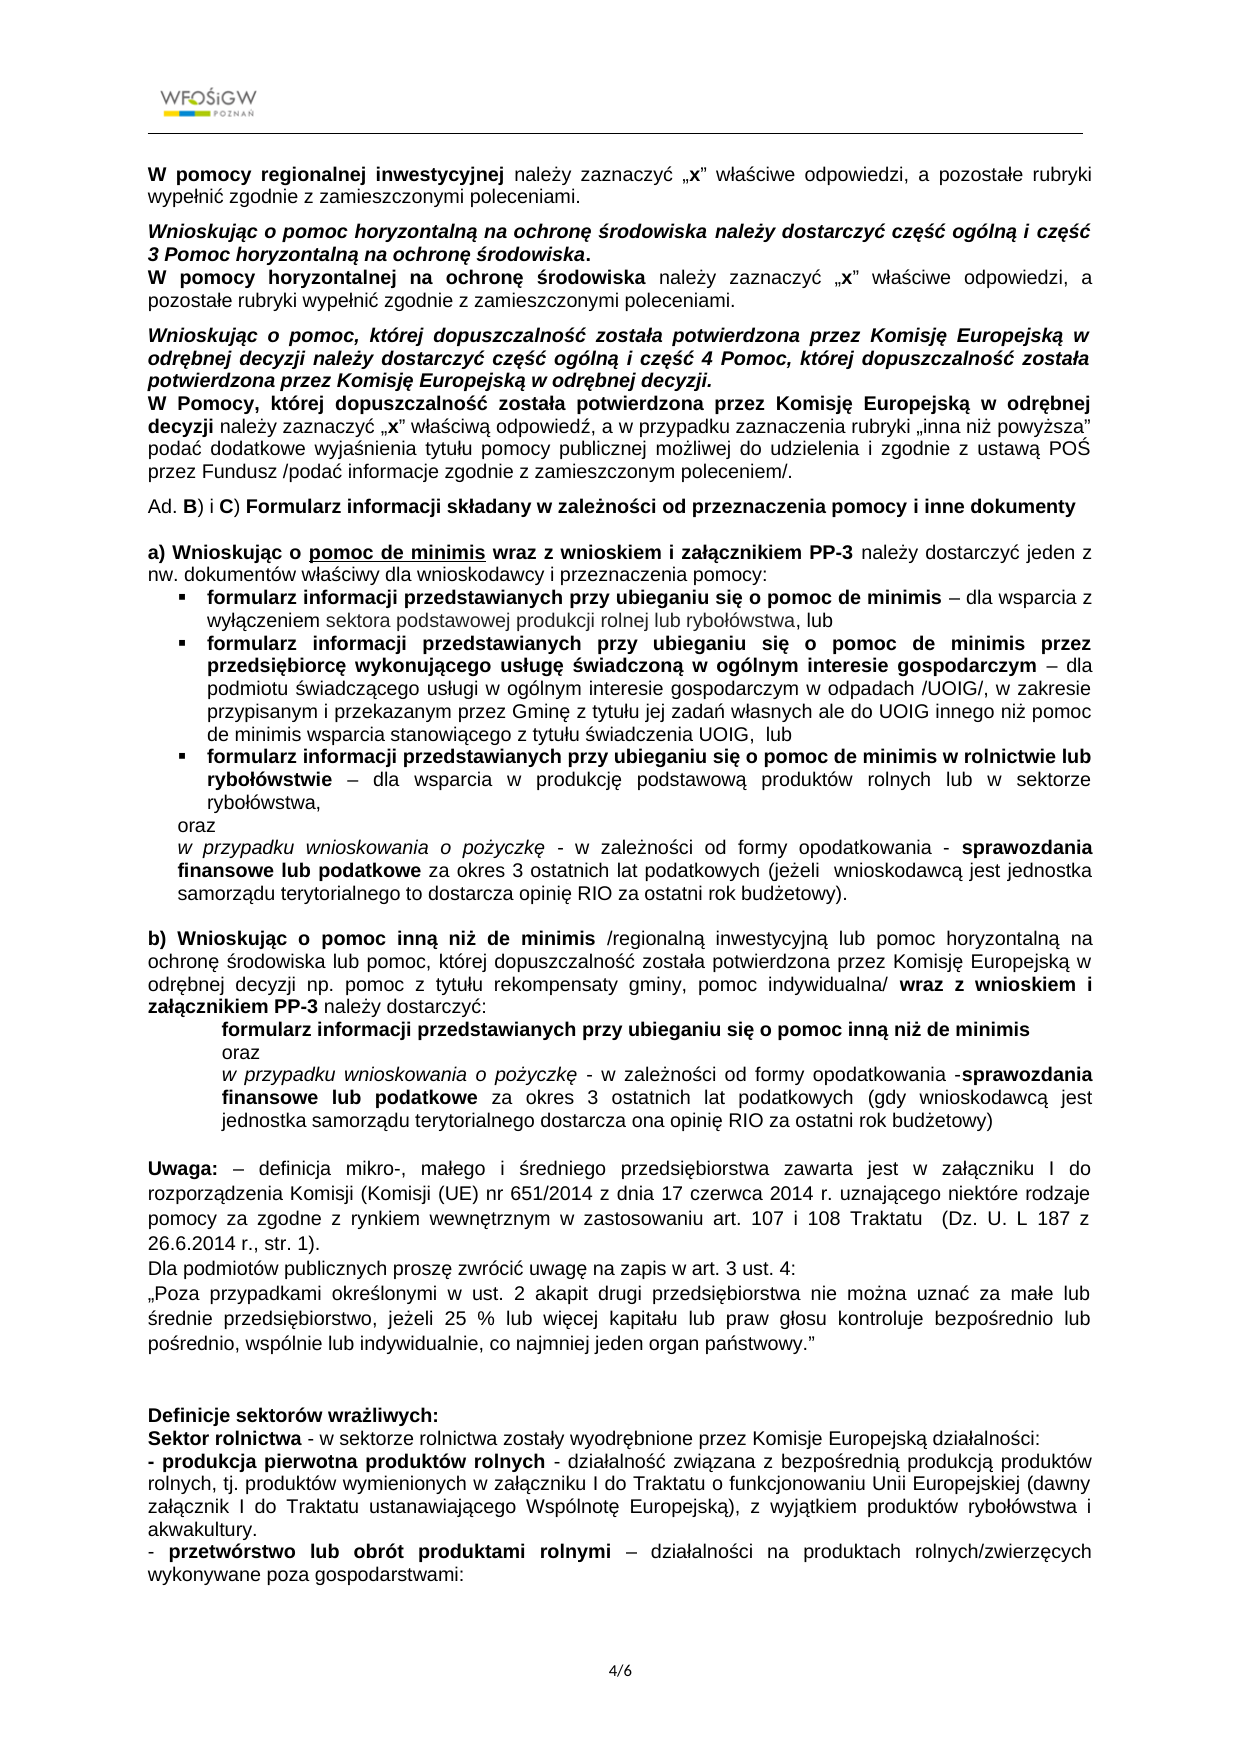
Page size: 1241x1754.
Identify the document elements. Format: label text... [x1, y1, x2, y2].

list formularz informacji przedstawianych przy ubieganiu się o pomoc de minimis – dla wsparcia z wyłączeniem sektora podstawowej produkcji rolnej lub rybołówstwa, lub [177, 586, 1092, 632]
text formularz informacji przedstawianych przy ubieganiu się o pomoc inną niż de minimis [221, 1018, 1092, 1041]
text oraz [222, 1041, 1092, 1063]
text a) Wnioskując o pomoc de minimis wraz z wnioskiem i załącznikiem PP-3 należy dostarczyć jeden z nw. dokumentów właściwy dla wnioskodawcy i przeznaczenia pomocy: [148, 541, 1092, 586]
text - przetwórstwo lub obrót produktami rolnymi – działalności na produktach rolnych/zwierzęcych wykonywane poza gospodarstwami: [148, 1540, 1092, 1586]
text - produkcja pierwotna produktów rolnych - działalność związana z bezpośrednią produkcją produktów rolnych, tj. produktów wymienionych w załączniku I do Traktatu o funkcjonowaniu Unii Europejskiej (dawny załącznik I do Traktatu ustanawiającego Wspólnotę Europejską), z wyjątkiem produktów rybołówstwa i akwakultury. [148, 1449, 1092, 1540]
text w przypadku wnioskowania o pożyczkę - w zależności od formy opodatkowania -sprawozdania finansowe lub podatkowe za okres 3 ostatnich lat podatkowych (gdy wnioskodawcą jest jednostka samorządu terytorialnego dostarcza ona opinię RIO za ostatni rok budżetowy) [222, 1063, 1092, 1131]
text „Poza przypadkami określonymi w ust. 2 akapit drugi przedsiębiorstwa nie można uznać za małe lub średnie przedsiębiorstwo, jeżeli 25 % lub więcej kapitału lub praw głosu kontroluje bezpośrednio lub pośrednio, wspólnie lub indywidualnie, co najmniej jeden organ państwowy.” [148, 1279, 1092, 1354]
text Wnioskując o pomoc, której dopuszczalność została potwierdzona przez Komisję Europejską w odrębnej decyzji należy dostarczyć część ogólną i część 4 Pomoc, której dopuszczalność została potwierdzona przez Komisję Europejską w odrębnej decyzji. [148, 324, 1092, 392]
picture [147, 75, 270, 130]
text Ad. B) i C) Formularz informacji składany w zależności od przeznaczenia pomocy i inne dokumenty [148, 495, 1092, 518]
text Dla podmiotów publicznych proszę zwrócić uwagę na zapis w art. 3 ust. 4: [148, 1254, 1092, 1279]
text W Pomocy, której dopuszczalność została potwierdzona przez Komisję Europejską w odrębnej decyzji należy zaznaczyć „x” właściwą odpowiedź, a w przypadku zaznaczenia rubryki „inna niż powyższa” podać dodatkowe wyjaśnienia tytułu pomocy publicznej możliwej do udzielenia i zgodnie z ustawą POŚ przez Fundusz /podać informacje zgodnie z zamieszczonym poleceniem/. [148, 392, 1092, 483]
text Sektor rolnictwa - w sektorze rolnictwa zostały wyodrębnione przez Komisje Europejską działalności: [148, 1427, 1092, 1449]
text Uwaga: – definicja mikro-, małego i średniego przedsiębiorstwa zawarta jest w załączniku I do rozporządzenia Komisji (Komisji (UE) nr 651/2014 z dnia 17 czerwca 2014 r. uznającego niektóre rodzaje pomocy za zgodne z rynkiem wewnętrznym w zastosowaniu art. 107 i 108 Traktatu (Dz. U. L 187 z 26.6.2014 r., str. 1). [148, 1154, 1092, 1254]
text oraz [177, 813, 1092, 836]
text b) Wnioskując o pomoc inną niż de minimis /regionalną inwestycyjną lub pomoc horyzontalną na ochronę środowiska lub pomoc, której dopuszczalność została potwierdzona przez Komisję Europejską w odrębnej decyzji np. pomoc z tytułu rekompensaty gminy, pomoc indywidualna/ wraz z wnioskiem i załącznikiem PP-3 należy dostarczyć: [148, 927, 1092, 1018]
list formularz informacji przedstawianych przy ubieganiu się o pomoc de minimis w rolnictwie lub rybołówstwie – dla wsparcia w produkcję podstawową produktów rolnych lub w sektorze rybołówstwa, [177, 745, 1092, 813]
text W pomocy horyzontalnej na ochronę środowiska należy zaznaczyć „x” właściwe odpowiedzi, a pozostałe rubryki wypełnić zgodnie z zamieszczonymi poleceniami. [148, 266, 1092, 311]
text Wnioskując o pomoc horyzontalną na ochronę środowiska należy dostarczyć część ogólną i część 3 Pomoc horyzontalną na ochronę środowiska. [148, 220, 1092, 266]
text Definicje sektorów wrażliwych: [148, 1404, 1092, 1427]
text W pomocy regionalnej inwestycyjnej należy zaznaczyć „x” właściwe odpowiedzi, a pozostałe rubryki wypełnić zgodnie z zamieszczonymi poleceniami. [148, 162, 1092, 208]
text w przypadku wnioskowania o pożyczkę - w zależności od formy opodatkowania - sprawozdania finansowe lub podatkowe za okres 3 ostatnich lat podatkowych (jeżeli wnioskodawcą jest jednostka samorządu terytorialnego to dostarcza opinię RIO za ostatni rok budżetowy). [177, 836, 1092, 904]
list formularz informacji przedstawianych przy ubieganiu się o pomoc de minimis przez przedsiębiorcę wykonującego usługę świadczoną w ogólnym interesie gospodarczym – dla podmiotu świadczącego usługi w ogólnym interesie gospodarczym w odpadach /UOIG/, w zakresie przypisanym i przekazanym przez Gminę z tytułu jej zadań własnych ale do UOIG innego niż pomoc de minimis wsparcia stanowiącego z tytułu świadczenia UOIG, lub [177, 632, 1092, 745]
